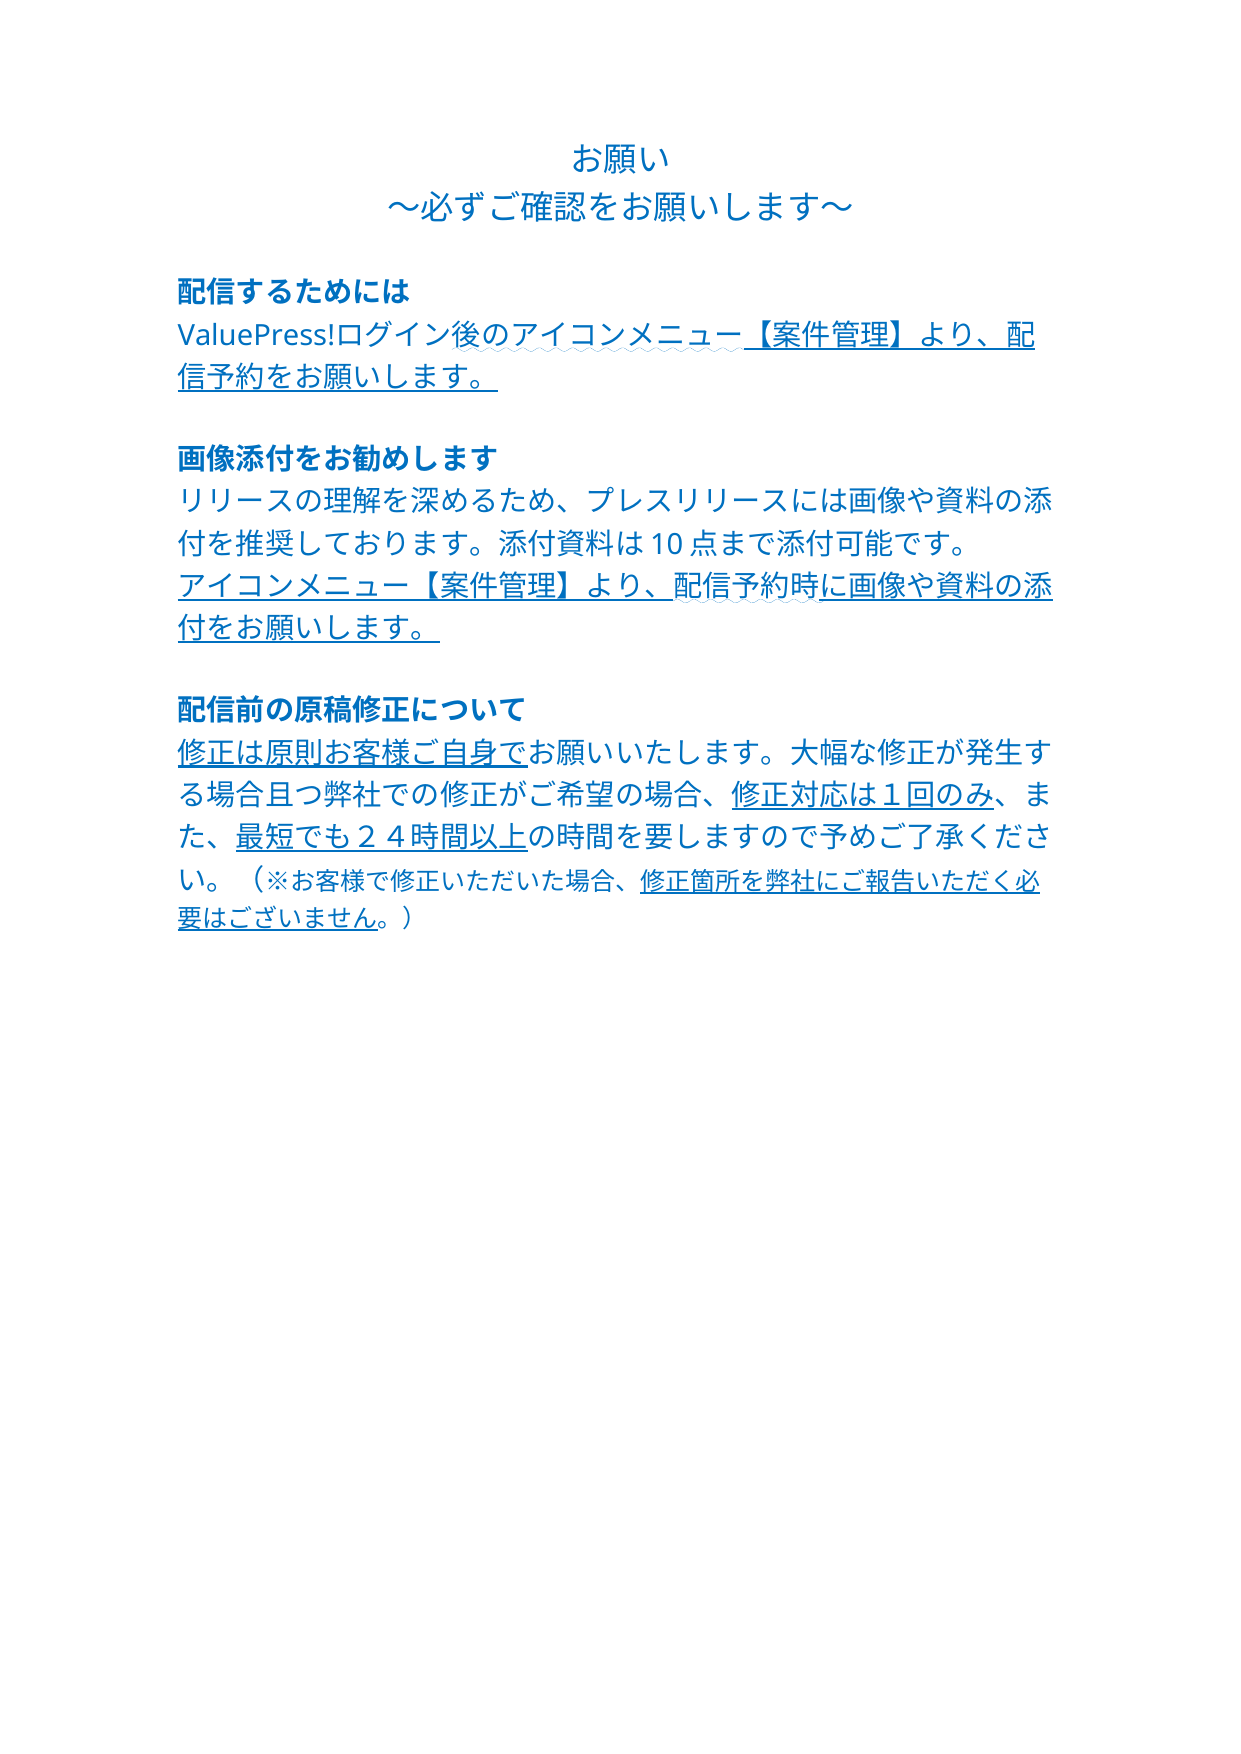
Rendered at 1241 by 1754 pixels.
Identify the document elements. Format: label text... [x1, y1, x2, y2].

text お願い [177, 133, 1063, 181]
text リリースの理解を深めるため、プレスリリースには画像や資料の添付を推奨しております。添付資料は10点まで添付可能です。 [177, 478, 1063, 563]
text ～必ずご確認をお願いします～ [177, 181, 1063, 229]
text 修正は原則お客様ご自身でお願いいたします。大幅な修正が発生する場合且つ弊社での修正がご希望の場合、修正対応は１回のみ、また、最短でも２４時間以上の時間を要しますので予めご了承ください。（※お客様で修正いただいた場合、修正箇所を弊社にご報告いただく必要はございません。） [177, 729, 1063, 935]
text 配信前の原稿修正について [177, 687, 1063, 729]
text 画像添付をお勧めします [177, 436, 1063, 478]
text 配信するためには [177, 269, 1063, 311]
text アイコンメニュー【案件管理】より、配信予約時に画像や資料の添付をお願いします。 [177, 563, 1063, 647]
text ValuePress!ログイン後のアイコンメニュー【案件管理】より、配信予約をお願いします。 [177, 311, 1063, 396]
